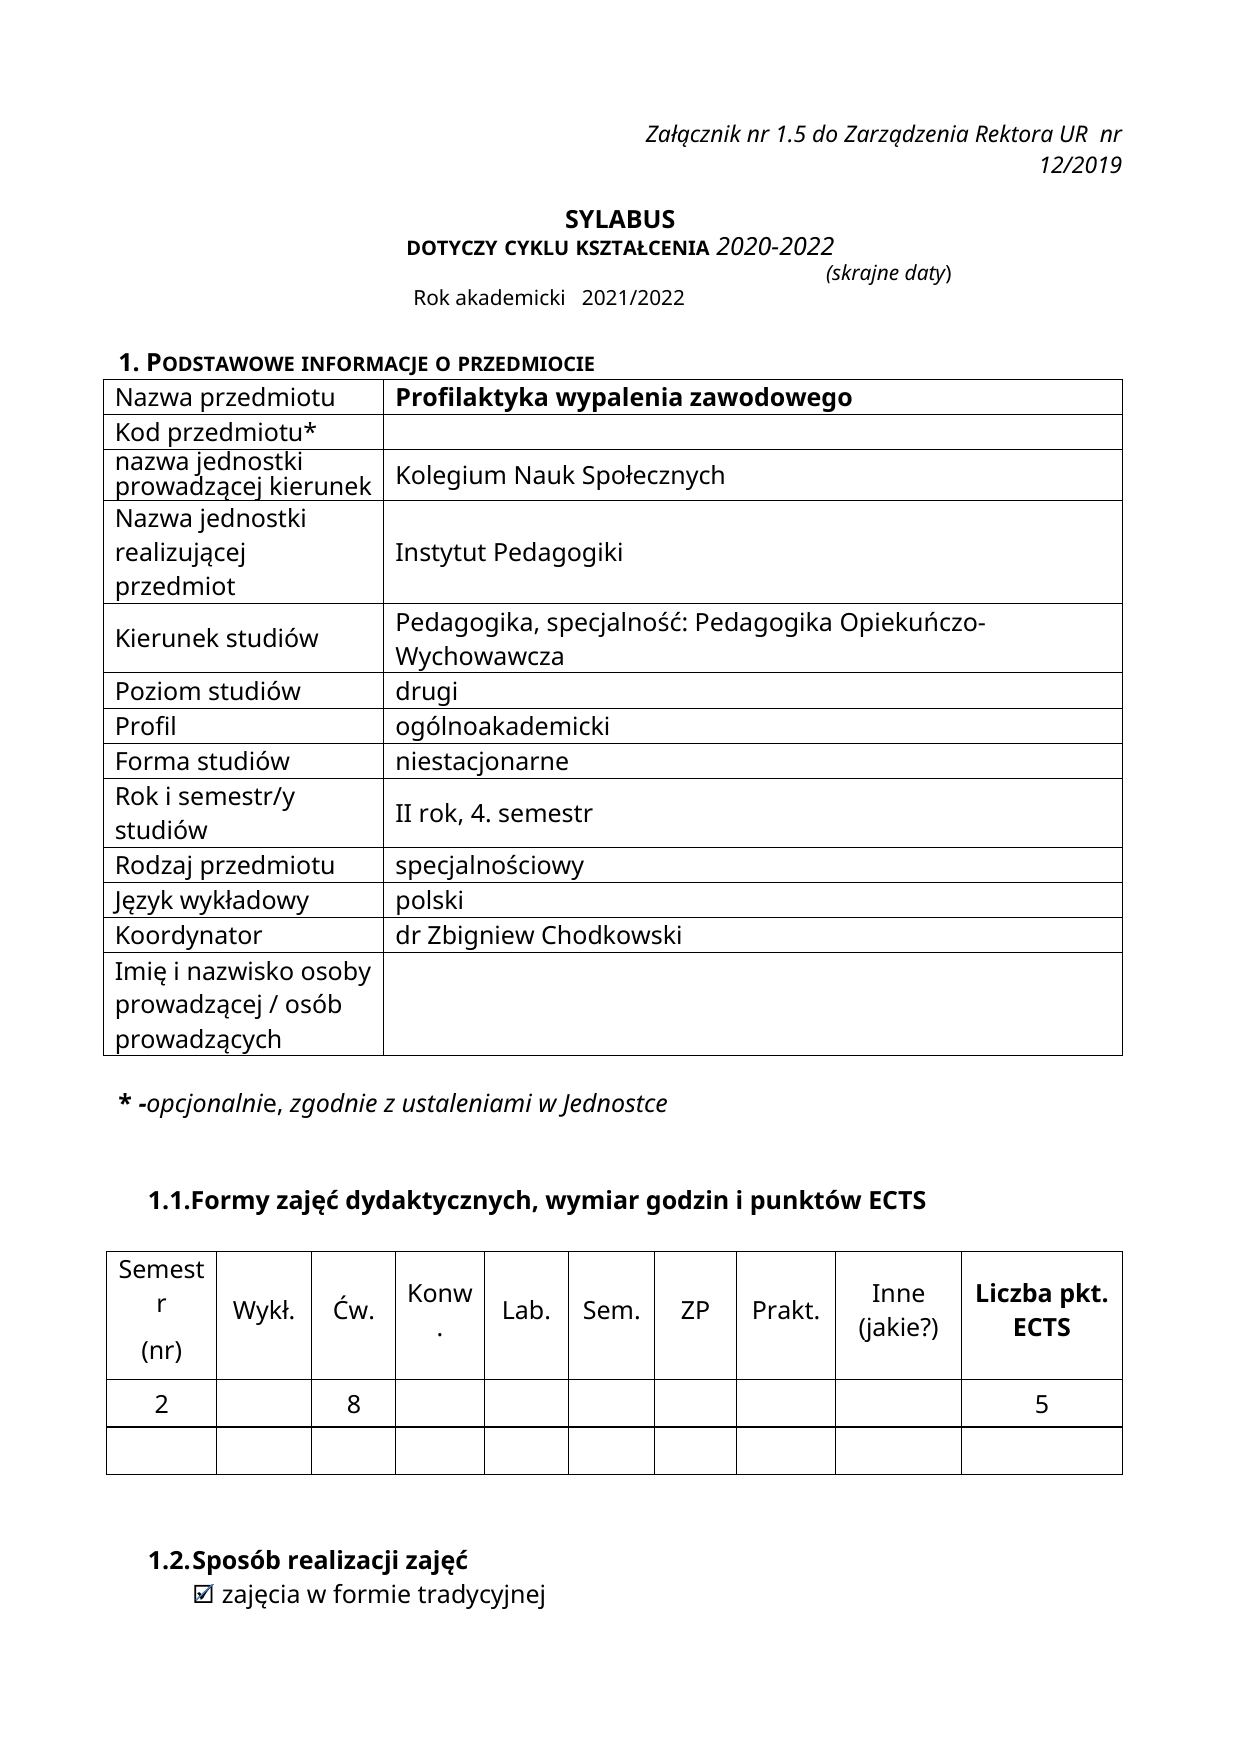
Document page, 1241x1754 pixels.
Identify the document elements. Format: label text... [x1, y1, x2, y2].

text 1.1.Formy zajęć dydaktycznych, wymiar godzin i punktów ECTS [148, 1183, 1122, 1217]
text * -opcjonalnie, zgodnie z ustaleniami w Jednostce [118, 1086, 1122, 1119]
table_header ZP [655, 1252, 736, 1379]
table_cell [655, 1428, 736, 1473]
table_cell [569, 1380, 654, 1426]
table_cell [962, 1428, 1122, 1473]
table_cell Rodzaj przedmiotu [104, 848, 383, 882]
table_cell Instytut Pedagogiki [384, 501, 1122, 603]
table_cell drugi [384, 673, 1122, 707]
table_cell [217, 1428, 311, 1473]
table_cell [485, 1380, 568, 1426]
text dotyczy cyklu kształcenia 2020-2022 [118, 236, 1122, 261]
table_header Prakt. [737, 1252, 835, 1379]
table_cell nazwa jednostki prowadzącej kierunek [104, 450, 383, 500]
table_cell polski [384, 883, 1122, 917]
table_cell Forma studiów [104, 744, 383, 778]
table_cell [836, 1428, 961, 1473]
table_cell Pedagogika, specjalność: Pedagogika Opiekuńczo-Wychowawcza [384, 604, 1122, 672]
table_cell [396, 1380, 484, 1426]
table_cell Kod przedmiotu* [104, 415, 383, 449]
table_cell Język wykładowy [104, 883, 383, 917]
table_cell 2 [107, 1380, 216, 1426]
table_cell Kierunek studiów [104, 604, 383, 672]
table_cell ogólnoakademicki [384, 709, 1122, 742]
table_cell 8 [312, 1380, 395, 1426]
table_cell [836, 1380, 961, 1426]
table_cell Kolegium Nauk Społecznych [384, 450, 1122, 500]
table_cell [312, 1428, 395, 1473]
table_cell II rok, 4. semestr [384, 779, 1122, 847]
table_cell [217, 1380, 311, 1426]
table_cell Poziom studiów [104, 673, 383, 707]
text 1.2. Sposób realizacji zajęć [148, 1543, 1122, 1577]
table_cell [655, 1380, 736, 1426]
table_header Sem. [569, 1252, 654, 1379]
text 1. Podstawowe informacje o przedmiocie [118, 344, 1122, 379]
table_header Lab. [485, 1252, 568, 1379]
table_cell 5 [962, 1380, 1122, 1426]
table_cell [107, 1428, 216, 1473]
table_cell Koordynator [104, 918, 383, 952]
table_cell [737, 1428, 835, 1473]
table_cell Rok i semestr/y studiów [104, 779, 383, 847]
table_header Profilaktyka wypalenia zawodowego [384, 380, 1122, 414]
table_header Wykł. [217, 1252, 311, 1379]
table_header Nazwa przedmiotu [104, 380, 383, 414]
table_header Ćw. [312, 1252, 395, 1379]
table_cell [737, 1380, 835, 1426]
table_cell [569, 1428, 654, 1473]
table_cell [384, 953, 1122, 1055]
table_header Inne (jakie?) [836, 1252, 961, 1379]
table_cell [396, 1428, 484, 1473]
table_cell Profil [104, 709, 383, 742]
text zajęcia w formie tradycyjnej [192, 1577, 1122, 1611]
table_header Semestr (nr) [107, 1252, 216, 1379]
table_cell dr Zbigniew Chodkowski [384, 918, 1122, 952]
table_header Liczba pkt. ECTS [962, 1252, 1122, 1379]
table_cell Imię i nazwisko osoby prowadzącej / osób prowadzących [104, 953, 383, 1055]
text Rok akademicki 2021/2022 [118, 286, 1122, 311]
table_header Konw. [396, 1252, 484, 1379]
table_cell specjalnościowy [384, 848, 1122, 882]
table_cell niestacjonarne [384, 744, 1122, 778]
table_cell Nazwa jednostki realizującej przedmiot [104, 501, 383, 603]
table_cell [384, 415, 1122, 449]
table_cell [485, 1428, 568, 1473]
text Załącznik nr 1.5 do Zarządzenia Rektora UR nr 12/2019 [118, 118, 1122, 181]
text SYLABUS [118, 201, 1122, 236]
text (skrajne daty) [118, 261, 1122, 286]
